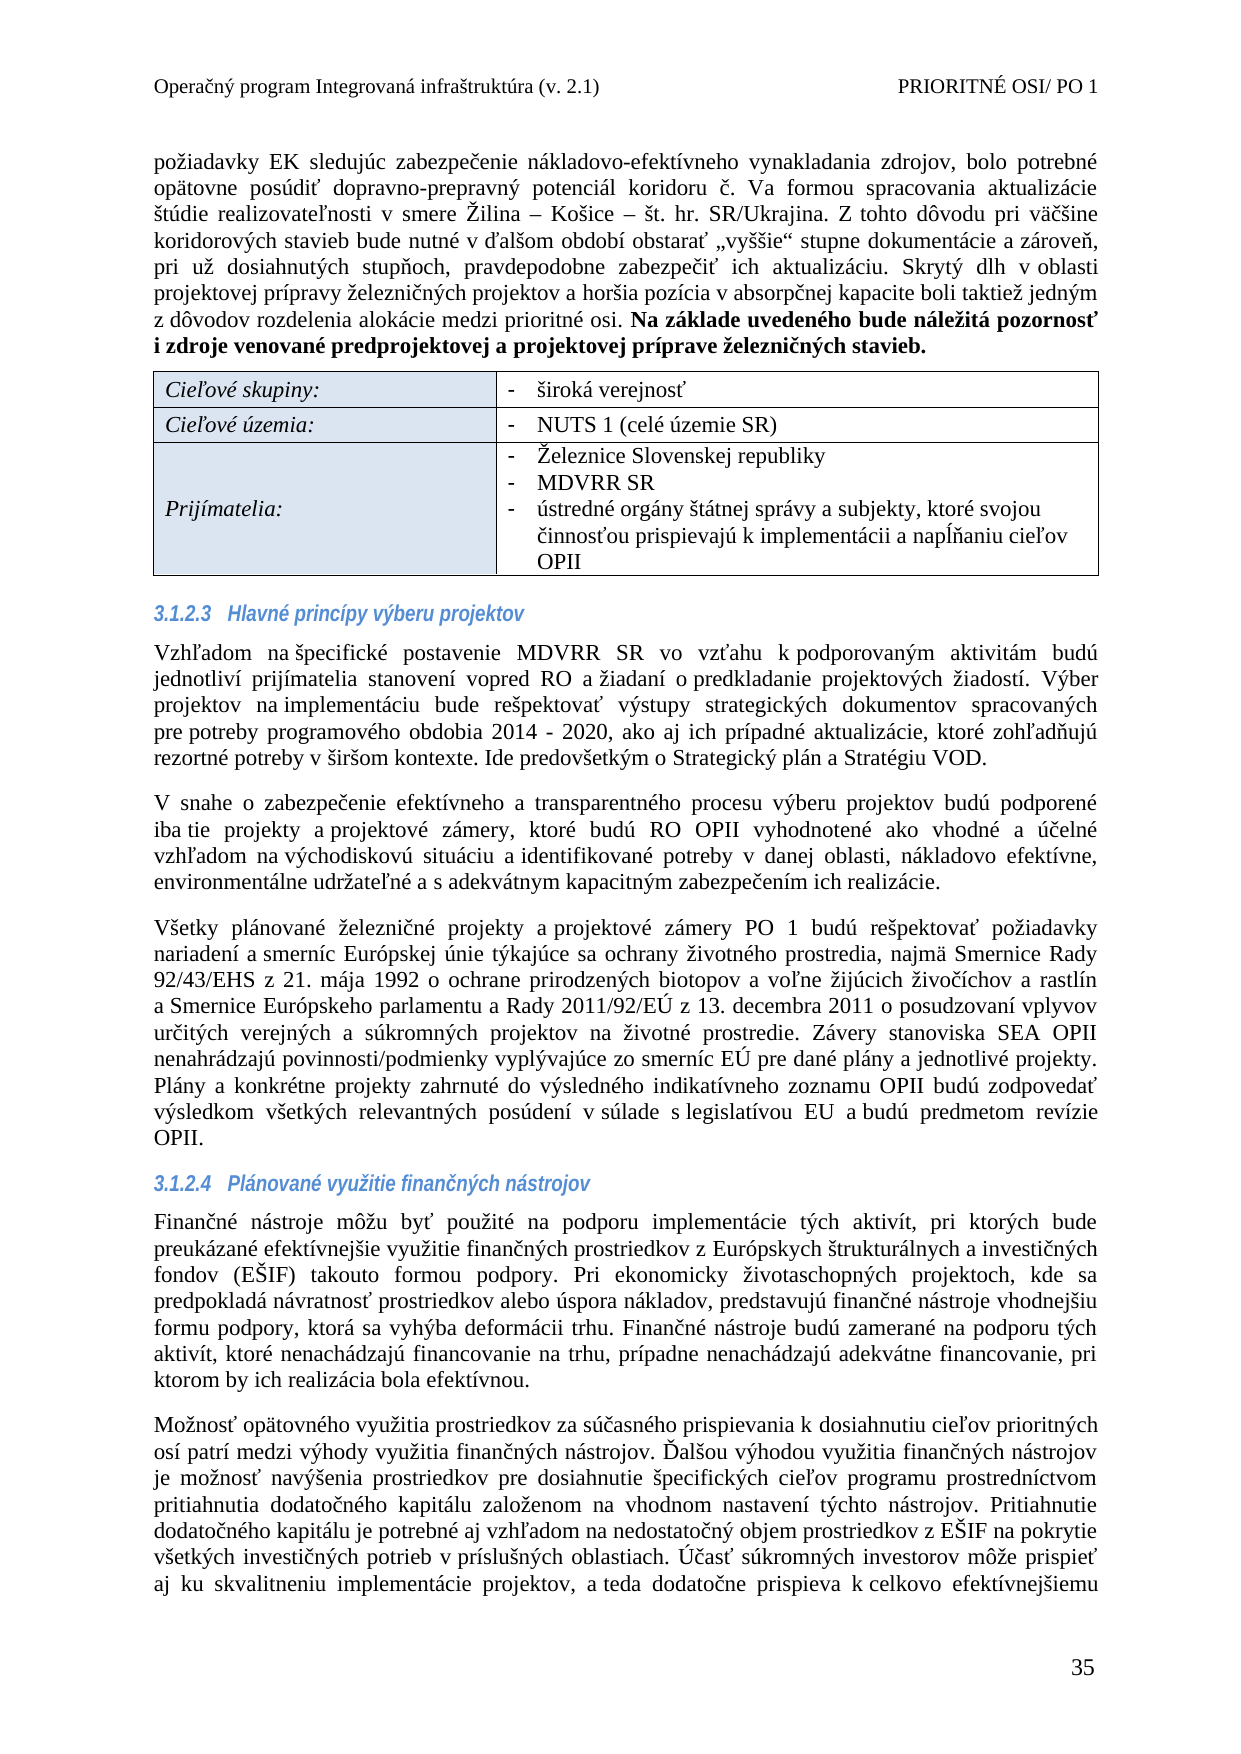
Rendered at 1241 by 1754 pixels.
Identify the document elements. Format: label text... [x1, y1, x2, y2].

table_cell Železnice Slovenskej republiky MDVRR SR ústredné orgány štátnej správy a subjekty, ktoré svojou činnosťou prispievajú k implementácii a napĺňaniu cieľov OPII [497, 443, 1098, 574]
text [153, 148, 1098, 358]
text Všetky plánované železničné projekty a projektové zámery PO 1 budú rešpektovať požiadavky nariadení a smerníc Európskej únie týkajúce sa ochrany životného prostredia, najmä Smernice Rady 92/43/EHS z 21. mája 1992 o ochrane prirodzených biotopov a voľne žijúcich živočíchov a rastlín a Smernice Európskeho parlamentu a Rady 2011/92/EÚ z 13. decembra 2011 o posudzovaní vplyvov určitých verejných a súkromných projektov na životné prostredie. Závery stanoviska SEA OPII nenahrádzajú povinnosti/podmienky vyplývajúce zo smerníc EÚ pre dané plány a jednotlivé projekty. Plány a konkrétne projekty zahrnuté do výsledného indikatívneho zoznamu OPII budú zodpovedať výsledkom všetkých relevantných posúdení v súlade s legislatívou EU a budú predmetom revízie OPII. [153, 913, 1098, 1151]
text Vzhľadom na špecifické postavenie MDVRR SR vo vzťahu k podporovaným aktivitám budú jednotliví prijímatelia stanovení vopred RO a žiadaní o predkladanie projektových žiadostí. Výber projektov na implementáciu bude rešpektovať výstupy strategických dokumentov spracovaných pre potreby programového obdobia 2014 - 2020, ako aj ich prípadné aktualizácie, ktoré zohľadňujú rezortné potreby v širšom kontexte. Ide predovšetkým o Strategický plán a Stratégiu VOD. [153, 639, 1098, 771]
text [153, 1412, 1098, 1596]
table_cell NUTS 1 (celé územie SR) [497, 408, 1098, 442]
table_cell Prijímatelia: [154, 443, 496, 574]
table_header široká verejnosť [497, 372, 1098, 406]
table_cell Cieľové územia: [154, 408, 496, 442]
text V snahe o zabezpečenie efektívneho a transparentného procesu výberu projektov budú podporené iba tie projekty a projektové zámery, ktoré budú RO OPII vyhodnotené ako vhodné a účelné vzhľadom na východiskovú situáciu a identifikované potreby v danej oblasti, nákladovo efektívne, environmentálne udržateľné a s adekvátnym kapacitným zabezpečením ich realizácie. [153, 789, 1098, 895]
subtitle Hlavné princípy výberu projektov [153, 600, 1098, 626]
text Finančné nástroje môžu byť použité na podporu implementácie tých aktivít, pri ktorých bude preukázané efektívnejšie využitie finančných prostriedkov z Európskych štrukturálnych a investičných fondov (EŠIF) takouto formou podpory. Pri ekonomicky životaschopných projektoch, kde sa predpokladá návratnosť prostriedkov alebo úspora nákladov, predstavujú finančné nástroje vhodnejšiu formu podpory, ktorá sa vyhýba deformácii trhu. Finančné nástroje budú zamerané na podporu tých aktivít, ktoré nenachádzajú financovanie na trhu, prípadne nenachádzajú adekvátne financovanie, pri ktorom by ich realizácia bola efektívnou. [153, 1208, 1098, 1393]
subtitle Plánované využitie finančných nástrojov [153, 1169, 1098, 1196]
table_header Cieľové skupiny: [154, 372, 496, 406]
